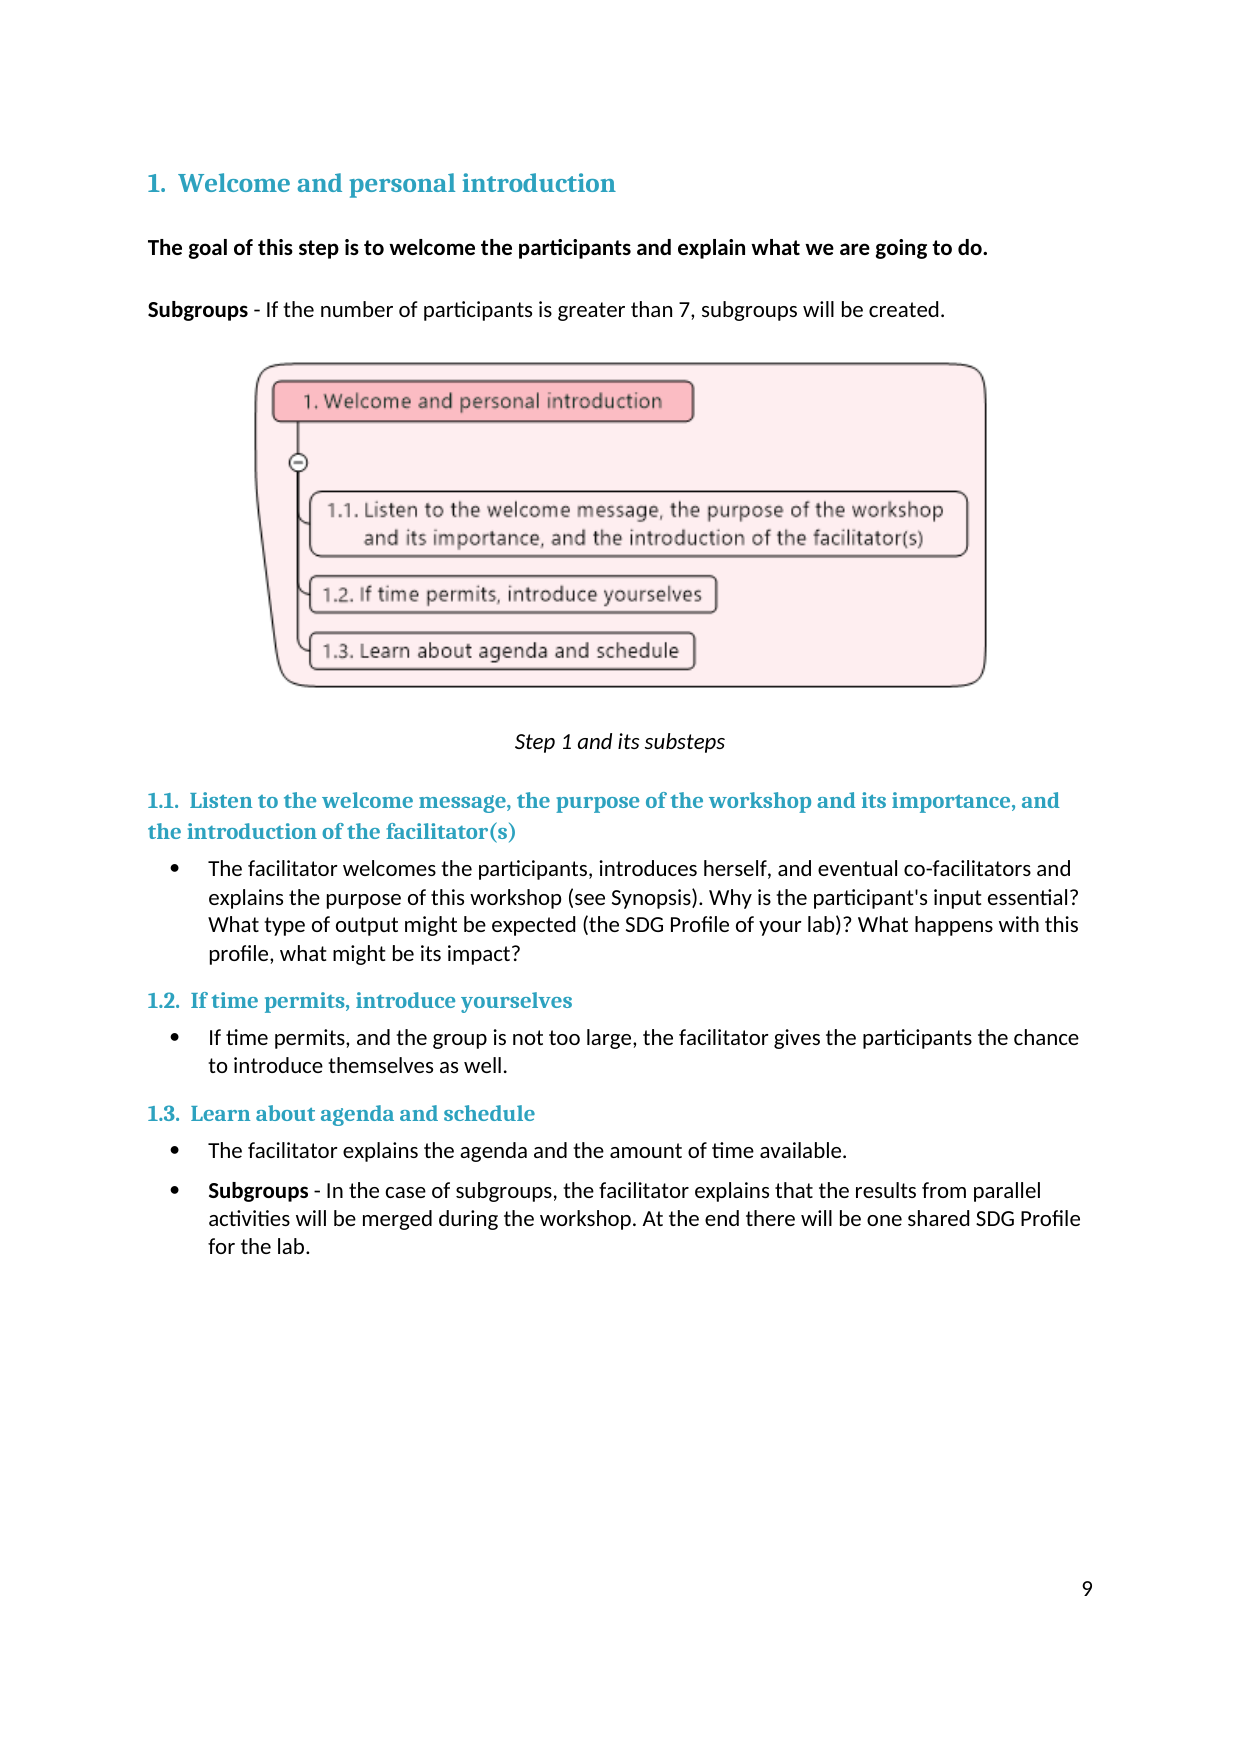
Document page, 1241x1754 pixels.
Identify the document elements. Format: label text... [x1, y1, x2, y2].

list Subgroups - In the case of subgroups, the facilitator explains that the results from parallel activities will be merged during the workshop. At the end there will be one shared SDG Profile for the lab. [171, 1176, 1093, 1260]
picture [247, 355, 993, 694]
text 1.2. If time permits, introduce yourselves [148, 987, 1093, 1014]
list The facilitator explains the agenda and the amount of time available. [171, 1136, 1093, 1164]
list The facilitator welcomes the participants, introduces herself, and eventual co-facilitators and explains the purpose of this workshop (see Synopsis). Why is the participant's input essential? What type of output might be expected (the SDG Profile of your lab)? What happens with this profile, what might be its impact? [171, 854, 1093, 967]
text The goal of this step is to welcome the participants and explain what we are going to do. [148, 233, 1093, 261]
list If time permits, and the group is not too large, the facilitator gives the participants the chance to introduce themselves as well. [171, 1023, 1093, 1079]
text 1.1. Listen to the welcome message, the purpose of the workshop and its importance, and the introduction of the facilitator(s) [148, 788, 1093, 845]
text 1. Welcome and personal introduction [148, 168, 1093, 199]
text 1.3. Learn about agenda and schedule [148, 1100, 1093, 1127]
text Subgroups - If the number of participants is greater than 7, subgroups will be created. [148, 295, 1093, 323]
